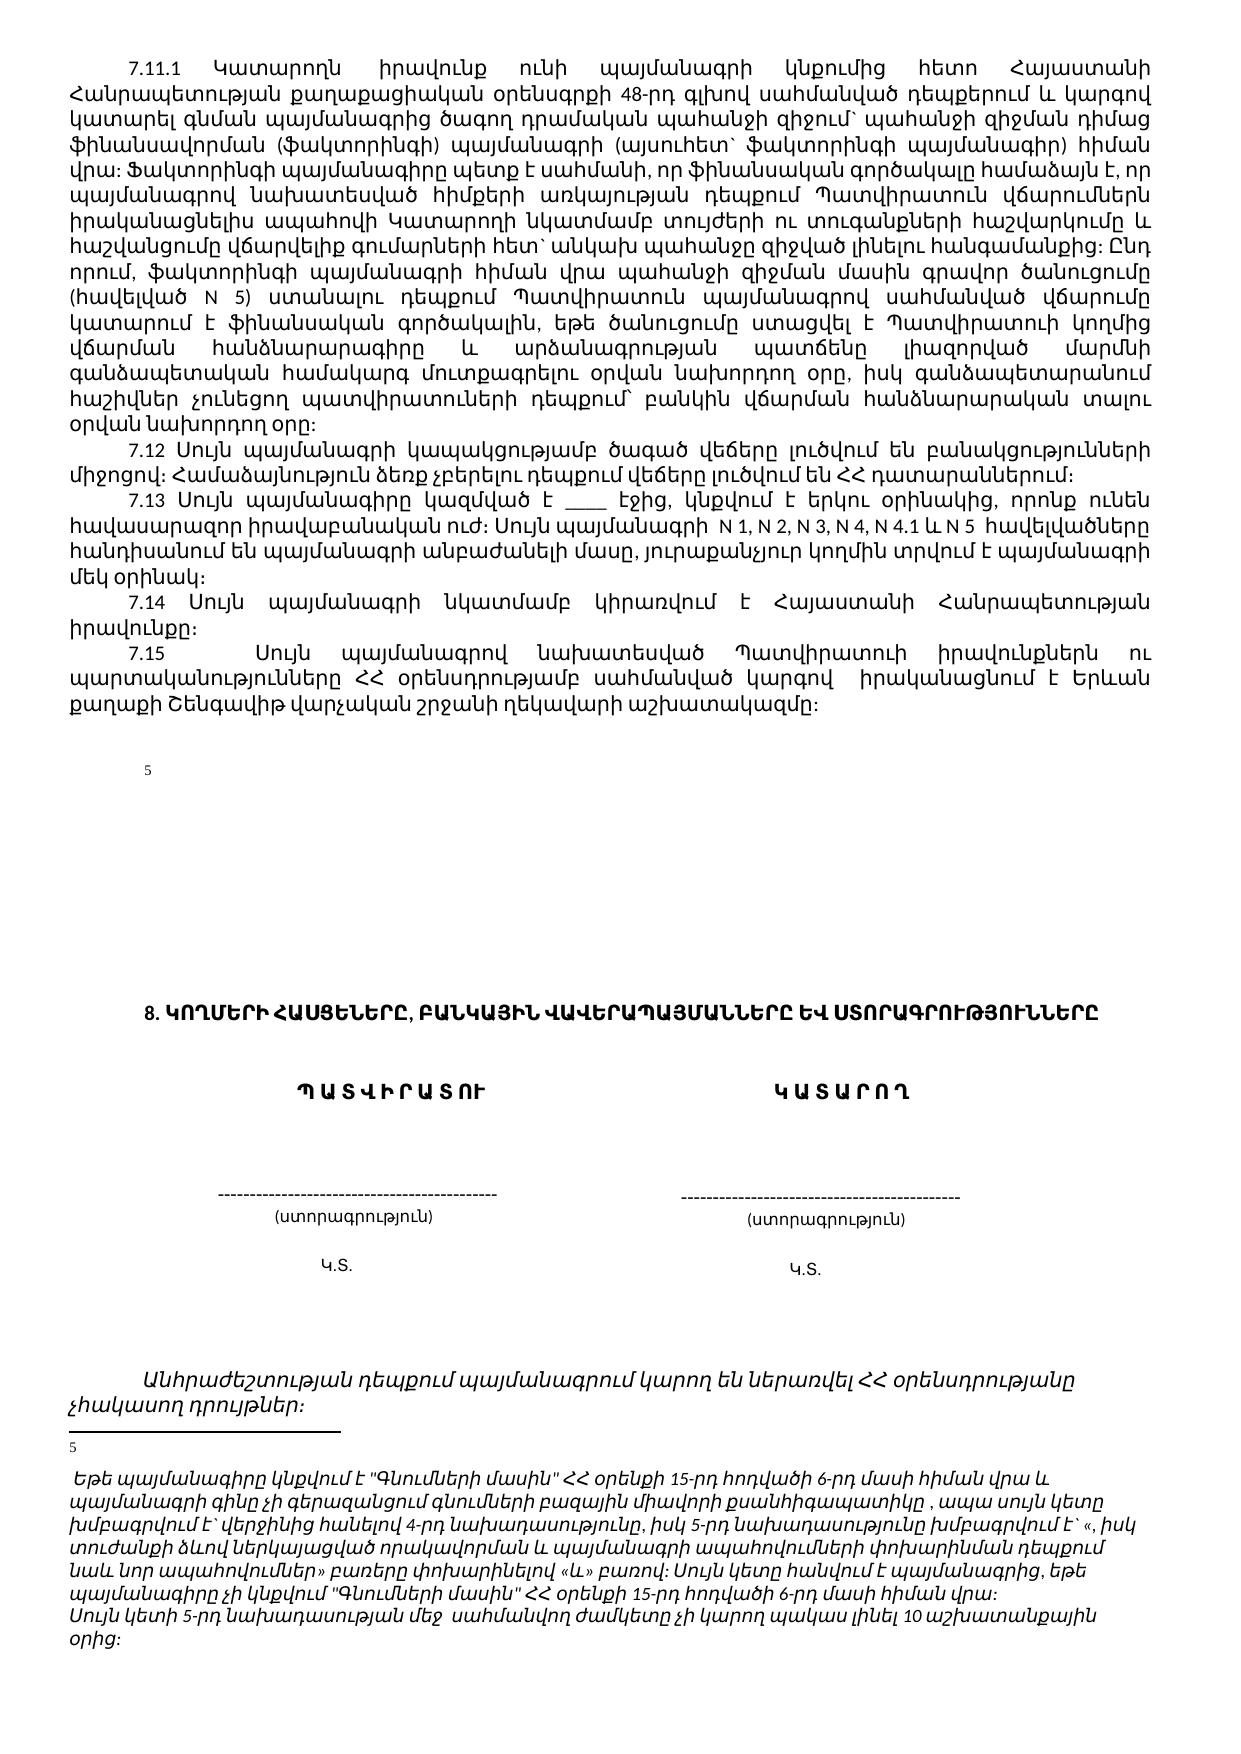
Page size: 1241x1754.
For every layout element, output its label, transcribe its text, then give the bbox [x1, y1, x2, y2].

table_header Պ Ա Տ Վ Ի Ր Ա Տ ՈՒ -------------------------------------------- (ստորագրություն) Կ.Տ. [155, 1079, 627, 1342]
text 7.11.1 Կատարողն իրավունք ունի պայմանագրի կնքումից հետո Հայաստանի Հանրապետության քաղաքացիական օրենսգրքի 48-րդ գլխով սահմանված դեպքերում և կարգով կատարել գնման պայմանագրից ծագող դրամական պահանջի զիջում` պահանջի զիջման դիմաց ֆինանսավորման (ֆակտորինգի) պայմանագրի (այսուհետ` ֆակտորինգի պայմանագիր) հիման վրա: Ֆակտորինգի պայմանագիրը պետք է սահմանի, որ ֆինանսական գործակալը համաձայն է, որ պայմանագրով նախատեսված հիմքերի առկայության դեպքում Պատվիրատուն վճարումներն իրականացնելիս ապահովի Կատարողի նկատմամբ տույժերի ու տուգանքների հաշվարկումը և հաշվանցումը վճարվելիք գումարների հետ` անկախ պահանջը զիջված լինելու հանգամանքից: Ընդ որում, ֆակտորինգի պայմանագրի հիման վրա պահանջի զիջման մասին գրավոր ծանուցումը (հավելված N 5) ստանալու դեպքում Պատվիրատուն պայմանագրով սահմանված վճարումը կատարում է ֆինանսական գործակալին, եթե ծանուցումը ստացվել է Պատվիրատուի կողմից վճարման հանձնարարագիրը և արձանագրության պատճենը լիազորված մարմնի գանձապետական համակարգ մուտքագրելու օրվան նախորդող օրը, իսկ գանձապետարանում հաշիվներ չունեցող պատվիրատուների դեպքում՝ բանկին վճարման հանձնարարական տալու օրվան նախորդող օրը: [69, 56, 1152, 437]
text Անհրաժեշտության դեպքում պայմանագրում կարող են ներառվել ՀՀ օրենսդրությանը չհակասող դրույթներ։ [69, 1367, 1152, 1418]
text 7.12 Սույն պայմանագրի կապակցությամբ ծագած վեճերը լուծվում են բանակցությունների միջոցով։ Համաձայնություն ձեռք չբերելու դեպքում վեճերը լուծվում են ՀՀ դատարաններում։ [69, 437, 1152, 488]
table_header Կ Ա Տ Ա Ր Ո Ղ -------------------------------------------- (ստորագրություն) Կ.Տ. [627, 1079, 1056, 1342]
text 7.14 Սույն պայմանագրի նկատմամբ կիրառվում է Հայաստանի Հանրապետության իրավունքը։ [69, 589, 1152, 640]
text 7.13 Սույն պայմանագիրը կազմված է ____ էջից, կնքվում է երկու օրինակից, որոնք ունեն հավասարազոր իրավաբանական ուժ։ Սույն պայմանագրի N 1, N 2, N 3, N 4, N 4.1 և N 5 հավելվածները հանդիսանում են պայմանագրի անբաժանելի մասը, յուրաքանչյուր կողմին տրվում է պայմանագրի մեկ օրինակ։ [69, 488, 1152, 589]
text 8. ԿՈՂՄԵՐԻ ՀԱՍՑԵՆԵՐԸ, ԲԱՆԿԱՅԻՆ ՎԱՎԵՐԱՊԱՅՄԱՆՆԵՐԸ ԵՎ ՍՏՈՐԱԳՐՈՒԹՅՈՒՆՆԵՐԸ [69, 1000, 1152, 1025]
text 7.15 Սույն պայմանագրով նախատեսված Պատվիրատուի իրավունքներն ու պարտականությունները ՀՀ օրենսդրությամբ սահմանված կարգով իրականացնում է Երևան քաղաքի Շենգավիթ վարչական շրջանի ղեկավարի աշխատակազմը: [69, 640, 1152, 716]
